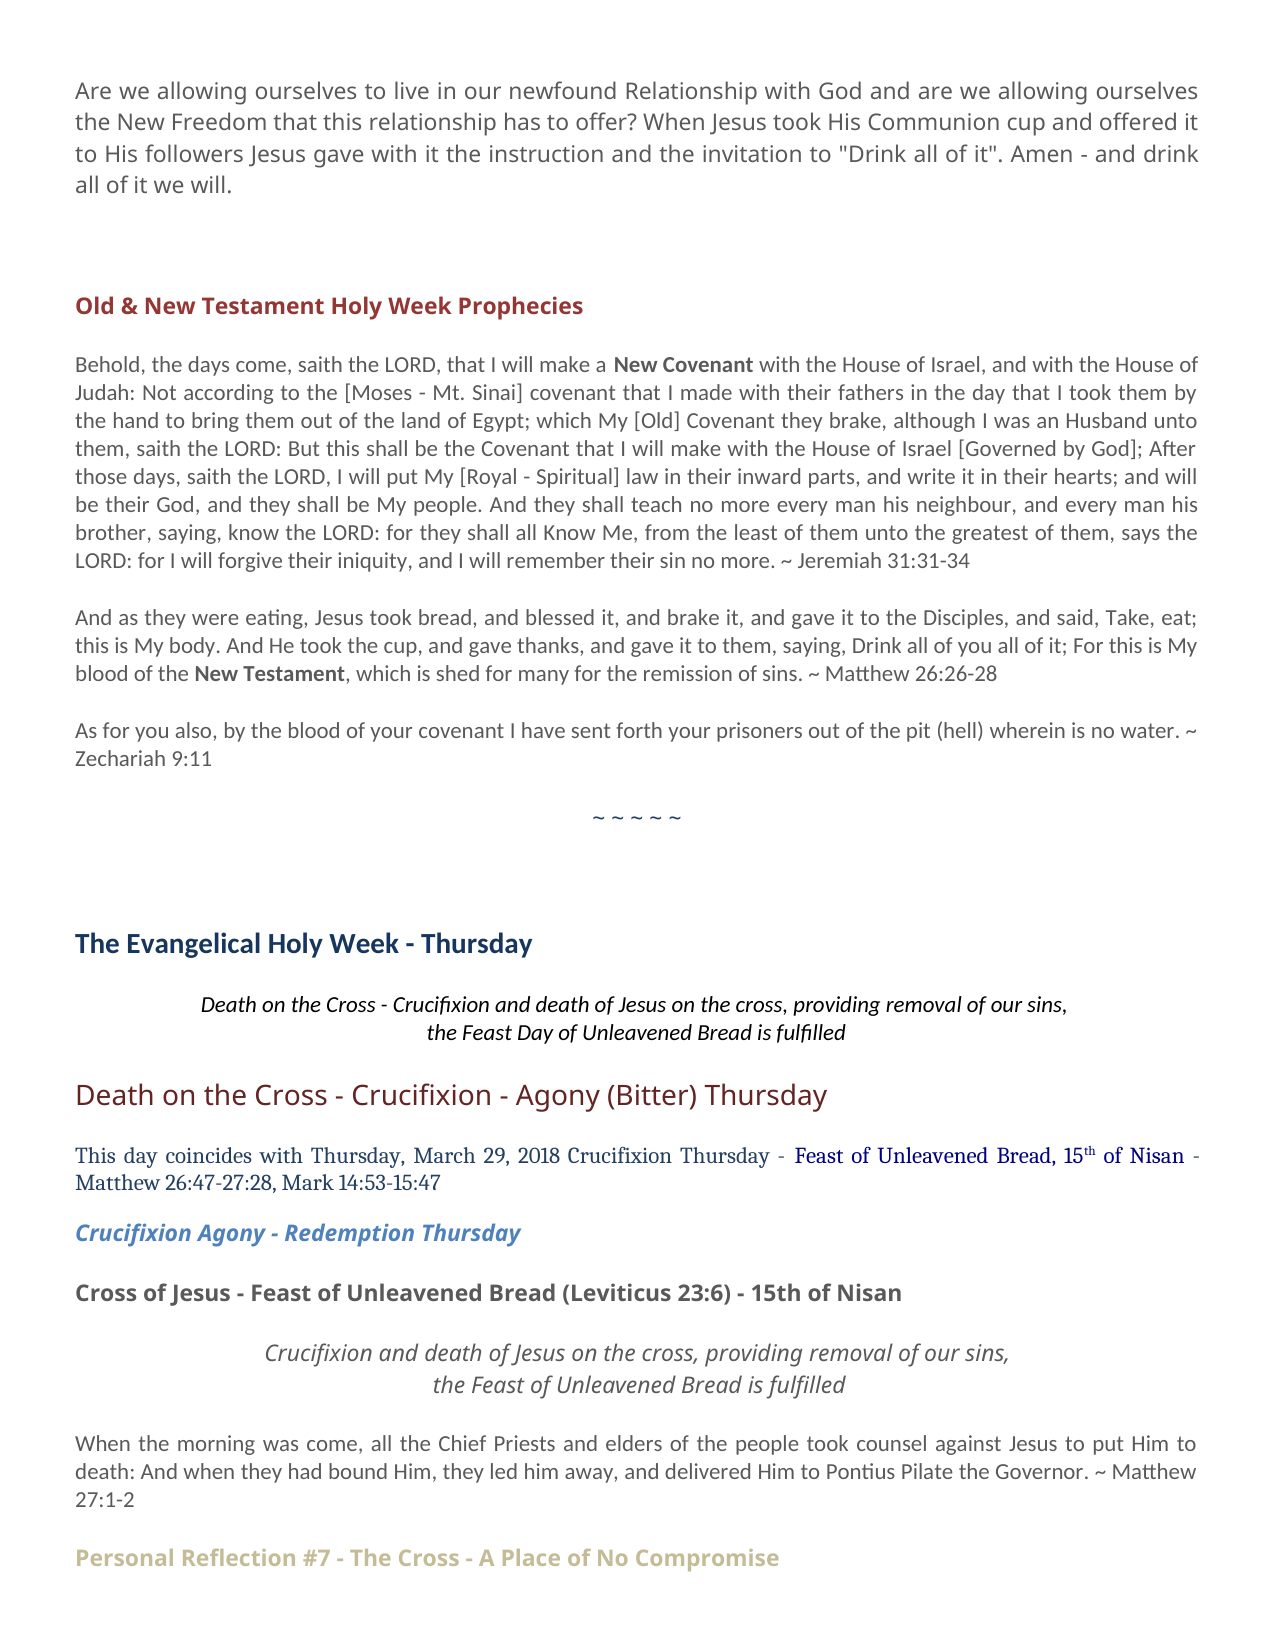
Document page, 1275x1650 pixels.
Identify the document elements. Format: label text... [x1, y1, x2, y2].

text And as they were eating, Jesus took bread, and blessed it, and brake it, and gave it to the Disciples, and said, Take, eat; this is My body. And He took the cup, and gave thanks, and gave it to them, saying, Drink all of you all of it; For this is My blood of the New Testament, which is shed for many for the remission of sins. ~ Matthew 26:26-28 [75, 603, 1200, 687]
subtitle ~ ~ ~ ~ ~ [75, 802, 1200, 833]
subtitle Death on the Cross - Crucifixion - Agony (Bitter) Thursday [75, 1075, 1200, 1114]
text Crucifixion and death of Jesus on the cross, providing removal of our sins, the Feast of Unleavened Bread is fulfilled [75, 1337, 1200, 1400]
text Are we allowing ourselves to live in our newfound Relationship with God and are we allowing ourselves the New Freedom that this relationship has to offer? When Jesus took His Communion cup and offered it to His followers Jesus gave with it the instruction and the invitation to "Drink all of it". Amen - and drink all of it we will. [75, 75, 1200, 200]
text Personal Reflection #7 - The Cross - A Place of No Compromise [75, 1542, 1200, 1573]
text Behold, the days come, saith the LORD, that I will make a New Covenant with the House of Israel, and with the House of Judah: Not according to the [Moses - Mt. Sinai] covenant that I made with their fathers in the day that I took them by the hand to bring them out of the land of Egypt; which My [Old] Covenant they brake, although I was an Husband unto them, saith the LORD: But this shall be the Covenant that I will make with the House of Israel [Governed by God]; After those days, saith the LORD, I will put My [Royal - Spiritual] law in their inward parts, and write it in their hearts; and will be their God, and they shall be My people. And they shall teach no more every man his neighbour, and every man his brother, saying, know the LORD: for they shall all Know Me, from the least of them unto the greatest of them, says the LORD: for I will forgive their iniquity, and I will remember their sin no more. ~ Jeremiah 31:31-34 [75, 350, 1200, 574]
text Death on the Cross - Crucifixion and death of Jesus on the cross, providing removal of our sins, the Feast Day of Unleavened Bread is fulfilled [75, 990, 1200, 1046]
text Cross of Jesus - Feast of Unleavened Bread (Leviticus 23:6) - 15th of Nisan [75, 1277, 1200, 1308]
text Old & New Testament Holy Week Prophecies [75, 289, 1200, 321]
subtitle This day coincides with Thursday, March 29, 2018 Crucifixion Thursday - Feast of Unleavened Bread, 15th of Nisan - Matthew 26:47-27:28, Mark 14:53-15:47 [75, 1143, 1200, 1196]
subtitle The Evangelical Holy Week - Thursday [75, 925, 1200, 961]
text When the morning was come, all the Chief Priests and elders of the people took counsel against Jesus to put Him to death: And when they had bound Him, they led him away, and delivered Him to Pontius Pilate the Governor. ~ Matthew 27:1-2 [75, 1429, 1200, 1513]
subtitle Crucifixion Agony - Redemption Thursday [75, 1216, 1200, 1248]
text As for you also, by the blood of your covenant I have sent forth your prisoners out of the pit (hell) wherein is no water. ~ Zechariah 9:11 [75, 717, 1200, 773]
